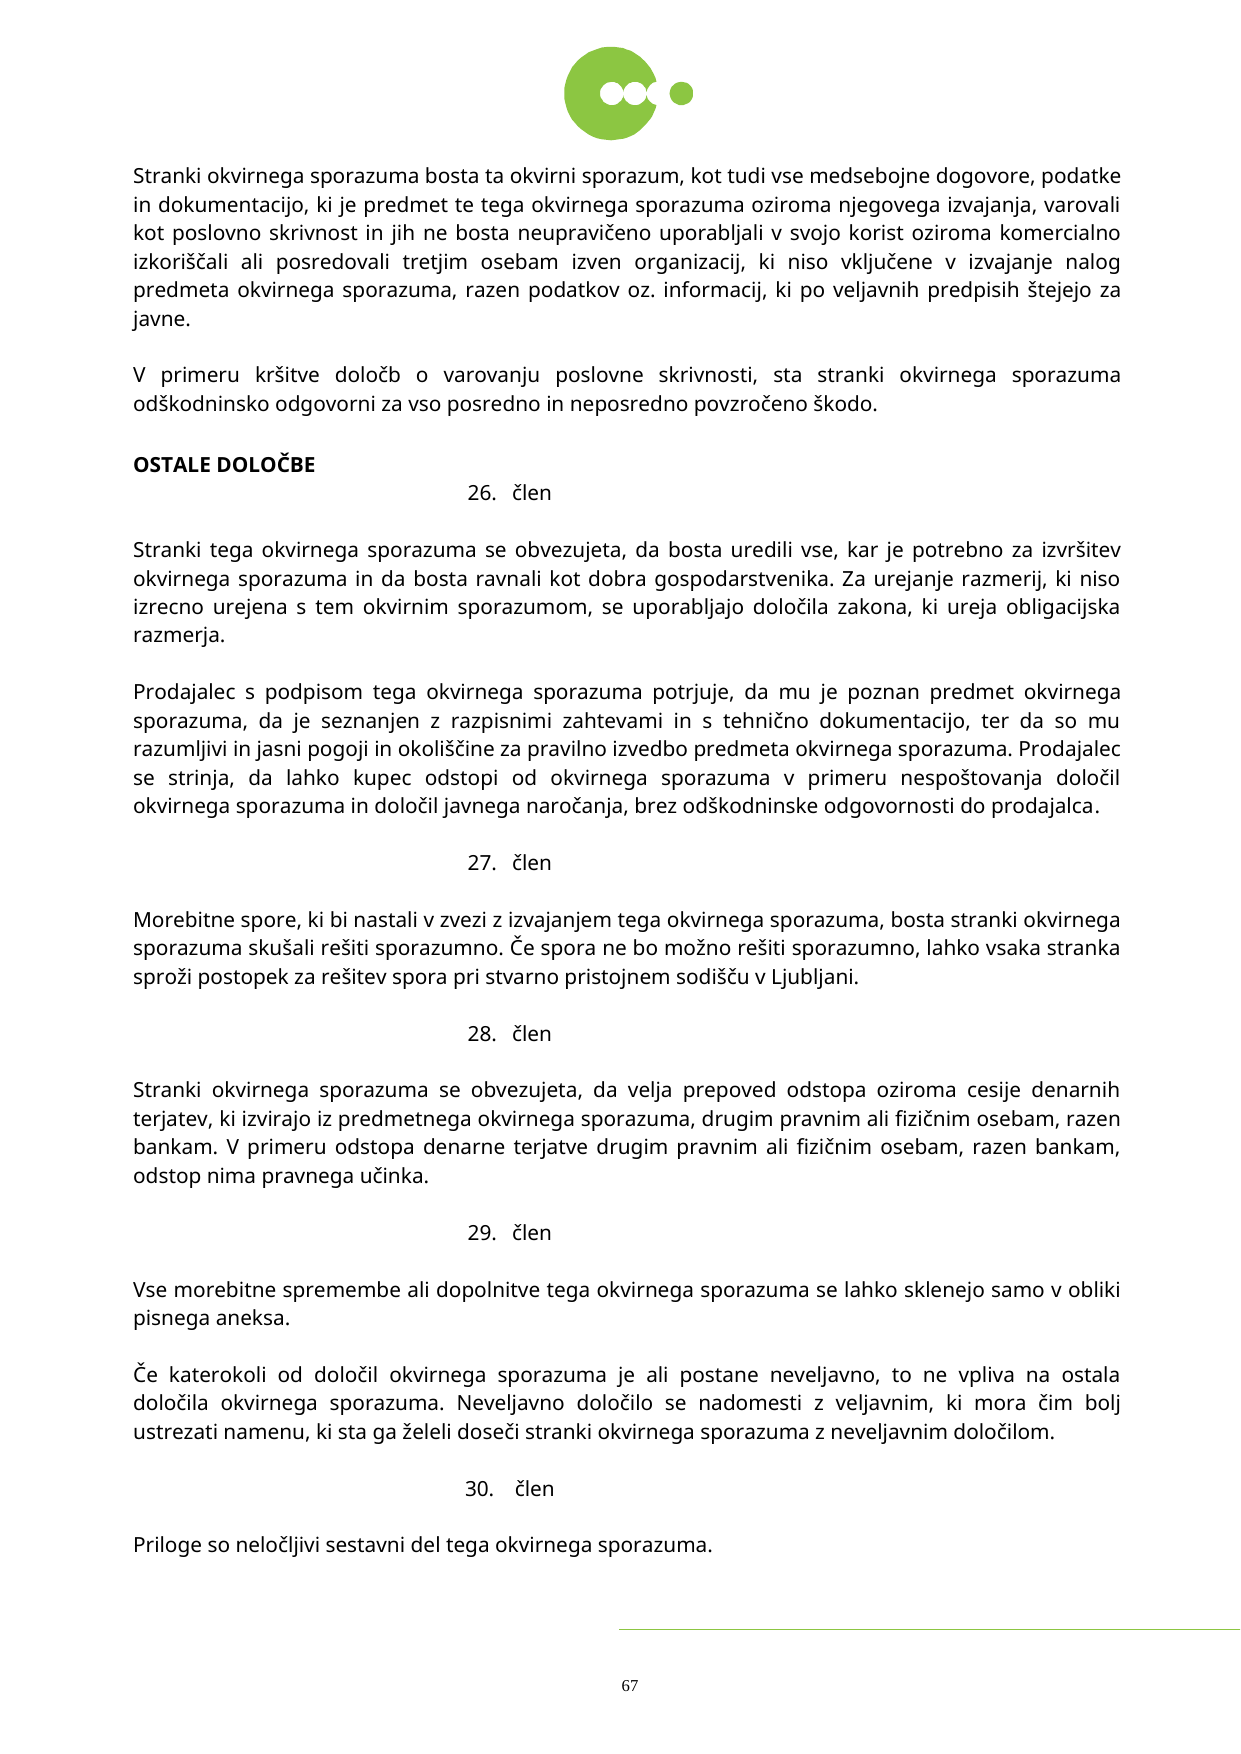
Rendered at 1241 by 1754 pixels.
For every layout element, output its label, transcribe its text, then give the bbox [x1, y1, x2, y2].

text Stranki okvirnega sporazuma bosta ta okvirni sporazum, kot tudi vse medsebojne dogovore, podatke in dokumentacijo, ki je predmet te tega okvirnega sporazuma oziroma njegovega izvajanja, varovali kot poslovno skrivnost in jih ne bosta neupravičeno uporabljali v svojo korist oziroma komercialno izkoriščali ali posredovali tretjim osebam izven organizacij, ki niso vključene v izvajanje nalog predmeta okvirnega sporazuma, razen podatkov oz. informacij, ki po veljavnih predpisih štejejo za javne. [133, 161, 1122, 332]
list člen [133, 1019, 886, 1047]
list člen [133, 1474, 886, 1502]
text Morebitne spore, ki bi nastali v zvezi z izvajanjem tega okvirnega sporazuma, bosta stranki okvirnega sporazuma skušali rešiti sporazumno. Če spora ne bo možno rešiti sporazumno, lahko vsaka stranka sproži postopek za rešitev spora pri stvarno pristojnem sodišču v Ljubljani. [133, 905, 1122, 990]
text Stranki tega okvirnega sporazuma se obvezujeta, da bosta uredili vse, kar je potrebno za izvršitev okvirnega sporazuma in da bosta ravnali kot dobra gospodarstvenika. Za urejanje razmerij, ki niso izrecno urejena s tem okvirnim sporazumom, se uporabljajo določila zakona, ki ureja obligacijska razmerja. [133, 535, 1122, 649]
list člen [133, 1218, 886, 1246]
list člen [133, 848, 886, 877]
text OSTALE DOLOČBE [133, 450, 1122, 478]
text Vse morebitne spremembe ali dopolnitve tega okvirnega sporazuma se lahko sklenejo samo v obliki pisnega aneksa. [133, 1275, 1122, 1332]
list člen [133, 478, 886, 507]
text Stranki okvirnega sporazuma se obvezujeta, da velja prepoved odstopa oziroma cesije denarnih terjatev, ki izvirajo iz predmetnega okvirnega sporazuma, drugim pravnim ali fizičnim osebam, razen bankam. V primeru odstopa denarne terjatve drugim pravnim ali fizičnim osebam, razen bankam, odstop nima pravnega učinka. [133, 1076, 1122, 1189]
text Če katerokoli od določil okvirnega sporazuma je ali postane neveljavno, to ne vpliva na ostala določila okvirnega sporazuma. Neveljavno določilo se nadomesti z veljavnim, ki mora čim bolj ustrezati namenu, ki sta ga želeli doseči stranki okvirnega sporazuma z neveljavnim določilom. [133, 1360, 1122, 1445]
text V primeru kršitve določb o varovanju poslovne skrivnosti, sta stranki okvirnega sporazuma odškodninsko odgovorni za vso posredno in neposredno povzročeno škodo. [133, 361, 1122, 417]
text Priloge so neločljivi sestavni del tega okvirnega sporazuma. [133, 1531, 1122, 1559]
text Prodajalec s podpisom tega okvirnega sporazuma potrjuje, da mu je poznan predmet okvirnega sporazuma, da je seznanjen z razpisnimi zahtevami in s tehnično dokumentacijo, ter da so mu razumljivi in jasni pogoji in okoliščine za pravilno izvedbo predmeta okvirnega sporazuma. Prodajalec se strinja, da lahko kupec odstopi od okvirnega sporazuma v primeru nespoštovanja določil okvirnega sporazuma in določil javnega naročanja, brez odškodninske odgovornosti do prodajalca. [133, 677, 1122, 820]
